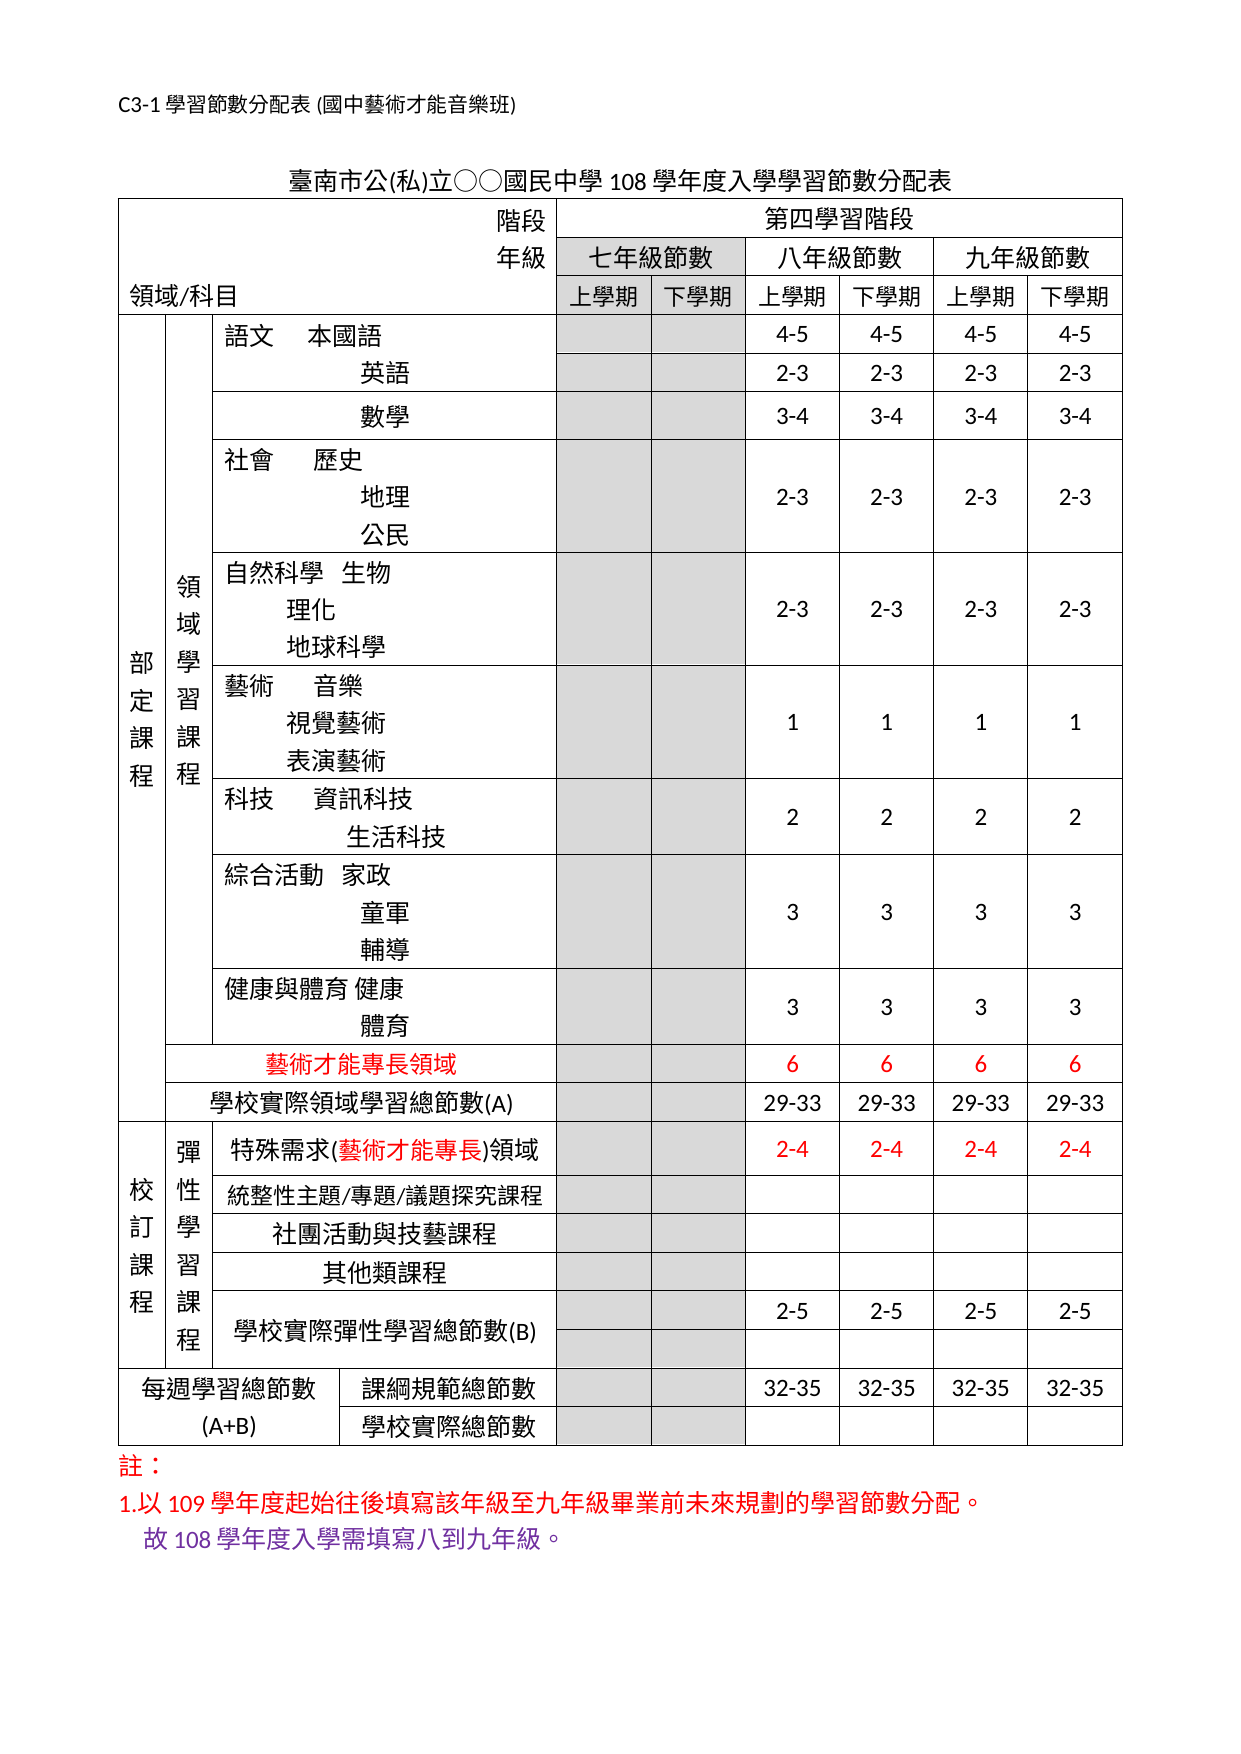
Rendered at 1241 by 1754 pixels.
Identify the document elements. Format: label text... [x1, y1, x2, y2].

table_cell 2-5 [1028, 1291, 1122, 1329]
table_cell 2 [746, 779, 839, 854]
table_cell 32-35 [840, 1369, 933, 1406]
table_cell [652, 1369, 745, 1406]
table_cell 4-5 [1028, 315, 1122, 352]
table_cell 3 [840, 969, 933, 1044]
table_cell 學校實際領域學習總節數(A) [166, 1083, 556, 1121]
table_cell [557, 1176, 651, 1213]
table_cell 其他類課程 [213, 1253, 556, 1290]
table_cell [934, 1407, 1027, 1444]
table_cell 2 [1028, 779, 1122, 854]
table_cell [557, 969, 651, 1044]
table_cell [652, 1407, 745, 1444]
table_cell [557, 1083, 651, 1121]
table_cell 3-4 [1028, 392, 1122, 439]
table_cell 下學期 [840, 276, 933, 314]
table_cell 6 [746, 1045, 839, 1082]
table_cell [652, 1253, 745, 1290]
table_cell 數學 [213, 392, 556, 439]
table_cell 每週學習總節數 (A+B) [119, 1369, 339, 1444]
table_cell [557, 440, 651, 552]
table_cell 1 [934, 666, 1027, 778]
table_cell 4-5 [840, 315, 933, 352]
table_cell 2-5 [934, 1291, 1027, 1329]
table_cell [557, 779, 651, 854]
table_cell 2-5 [746, 1291, 839, 1329]
table_cell [557, 1122, 651, 1175]
table_cell [652, 1083, 745, 1121]
table_cell 2-3 [840, 354, 933, 391]
table_cell [652, 969, 745, 1044]
table_cell 2-4 [934, 1122, 1027, 1175]
table_cell [652, 354, 745, 391]
table_cell [840, 1330, 933, 1367]
table_cell 6 [1028, 1045, 1122, 1082]
table_cell 自然科學 生物 理化 地球科學 [213, 553, 556, 664]
table_cell [557, 1407, 651, 1444]
table_cell 1 [840, 666, 933, 778]
table_cell 3-4 [840, 392, 933, 439]
table_cell 3-4 [746, 392, 839, 439]
table_cell [557, 1214, 651, 1252]
table_cell 彈性學習課程 [166, 1122, 212, 1367]
table_cell 課綱規範總節數 [340, 1369, 556, 1406]
table_cell [557, 315, 651, 352]
table_cell [746, 1407, 839, 1444]
table_cell 2-3 [1028, 440, 1122, 552]
table_cell [934, 1214, 1027, 1252]
table_cell 2-3 [746, 440, 839, 552]
table_cell 九年級節數 [934, 238, 1122, 275]
table_cell [557, 392, 651, 439]
table_header 第四學習階段 [557, 199, 1122, 237]
table_cell 29-33 [1028, 1083, 1122, 1121]
table_cell 29-33 [840, 1083, 933, 1121]
table_header 階段 年級 領域/科目 [119, 199, 556, 314]
table_cell 2-5 [840, 1291, 933, 1329]
table_cell 校 訂 課 程 [119, 1122, 165, 1367]
table_cell [652, 666, 745, 778]
table_cell 1 [1028, 666, 1122, 778]
table_cell [840, 1407, 933, 1444]
table_cell [652, 1122, 745, 1175]
table_cell [746, 1330, 839, 1367]
table_cell [652, 1045, 745, 1082]
table_cell 3 [934, 855, 1027, 968]
text 臺南市公(私)立○○國民中學108學年度入學學習節數分配表 [118, 161, 1122, 198]
table_cell 綜合活動 家政 童軍 輔導 [213, 855, 556, 968]
table_cell [652, 440, 745, 552]
table_cell [557, 553, 651, 664]
table_cell 藝術 音樂 視覺藝術 表演藝術 [213, 666, 556, 778]
table_cell 2-3 [934, 440, 1027, 552]
table_cell 3 [746, 855, 839, 968]
table_cell 29-33 [934, 1083, 1027, 1121]
table_cell [746, 1176, 839, 1213]
table_cell 6 [840, 1045, 933, 1082]
table_cell 語文 本國語 英語 [213, 315, 556, 391]
table_cell 2-3 [746, 354, 839, 391]
table_cell 3 [934, 969, 1027, 1044]
table_cell [652, 315, 745, 352]
table_cell 29-33 [746, 1083, 839, 1121]
table_cell [1028, 1330, 1122, 1367]
table_cell [840, 1176, 933, 1213]
table_cell [557, 1291, 651, 1329]
table_cell 七年級節數 [557, 238, 745, 275]
table_cell 特殊需求(藝術才能專長)領域 [213, 1122, 556, 1175]
table_cell [652, 1214, 745, 1252]
table_cell [652, 855, 745, 968]
table_cell [1028, 1407, 1122, 1444]
table_cell 2-3 [1028, 354, 1122, 391]
table_cell 2-3 [840, 440, 933, 552]
table_cell [1028, 1253, 1122, 1290]
table_cell 學校實際彈性學習總節數(B) [213, 1291, 556, 1367]
table_cell 3-4 [934, 392, 1027, 439]
table_cell [557, 1330, 651, 1367]
table_cell 6 [934, 1045, 1027, 1082]
table_cell [840, 1253, 933, 1290]
table_cell 健康與體育 健康 體育 [213, 969, 556, 1044]
table_cell 上學期 [557, 276, 651, 314]
table_cell 32-35 [934, 1369, 1027, 1406]
table_cell 2-4 [1028, 1122, 1122, 1175]
table_cell 社會 歷史 地理 公民 [213, 440, 556, 552]
text 故108學年度入學需填寫八到九年級。 [118, 1519, 1122, 1556]
table_cell 2-3 [746, 553, 839, 664]
table_cell [934, 1176, 1027, 1213]
table_cell [557, 855, 651, 968]
table_cell 2 [934, 779, 1027, 854]
table_cell 2 [840, 779, 933, 854]
text 註： [118, 1446, 1122, 1483]
table_cell [557, 666, 651, 778]
table_cell 2-4 [840, 1122, 933, 1175]
table_cell 32-35 [1028, 1369, 1122, 1406]
table_cell 學校實際總節數 [340, 1407, 556, 1444]
table_cell [1028, 1214, 1122, 1252]
table_cell 2-3 [840, 553, 933, 664]
table_cell 3 [746, 969, 839, 1044]
table_cell [934, 1330, 1027, 1367]
table_cell [934, 1253, 1027, 1290]
table_cell [557, 1253, 651, 1290]
table_cell 部 定 課 程 [119, 315, 165, 1121]
table_cell 下學期 [652, 276, 745, 314]
table_cell 藝術才能專長領域 [166, 1045, 556, 1082]
table_cell 2-3 [934, 553, 1027, 664]
table_cell [557, 354, 651, 391]
table_cell 科技 資訊科技 生活科技 [213, 779, 556, 854]
table_cell [557, 1369, 651, 1406]
table_cell 1 [746, 666, 839, 778]
table_cell 4-5 [746, 315, 839, 352]
table_cell 下學期 [1028, 276, 1122, 314]
table_cell 3 [1028, 855, 1122, 968]
table_cell [746, 1253, 839, 1290]
table_cell [652, 1176, 745, 1213]
table_cell 領域學習課程 [166, 315, 212, 1044]
table_cell 上學期 [934, 276, 1027, 314]
table_cell 上學期 [746, 276, 839, 314]
table_cell [652, 1291, 745, 1329]
table_cell 2-3 [934, 354, 1027, 391]
table_cell 2-4 [746, 1122, 839, 1175]
table_cell [1028, 1176, 1122, 1213]
table_cell [652, 553, 745, 664]
table_cell [652, 1330, 745, 1367]
table_cell [652, 392, 745, 439]
table_cell 統整性主題/專題/議題探究課程 [213, 1176, 556, 1213]
table_cell 32-35 [746, 1369, 839, 1406]
table_cell 3 [1028, 969, 1122, 1044]
table_cell [840, 1214, 933, 1252]
table_cell 4-5 [934, 315, 1027, 352]
text 1.以109學年度起始往後填寫該年級至九年級畢業前未來規劃的學習節數分配。 [118, 1483, 1122, 1519]
table_cell [652, 779, 745, 854]
table_cell [557, 1045, 651, 1082]
table_cell [746, 1214, 839, 1252]
table_cell 2-3 [1028, 553, 1122, 664]
table_cell 八年級節數 [746, 238, 933, 275]
table_cell 社團活動與技藝課程 [213, 1214, 556, 1252]
table_cell 3 [840, 855, 933, 968]
